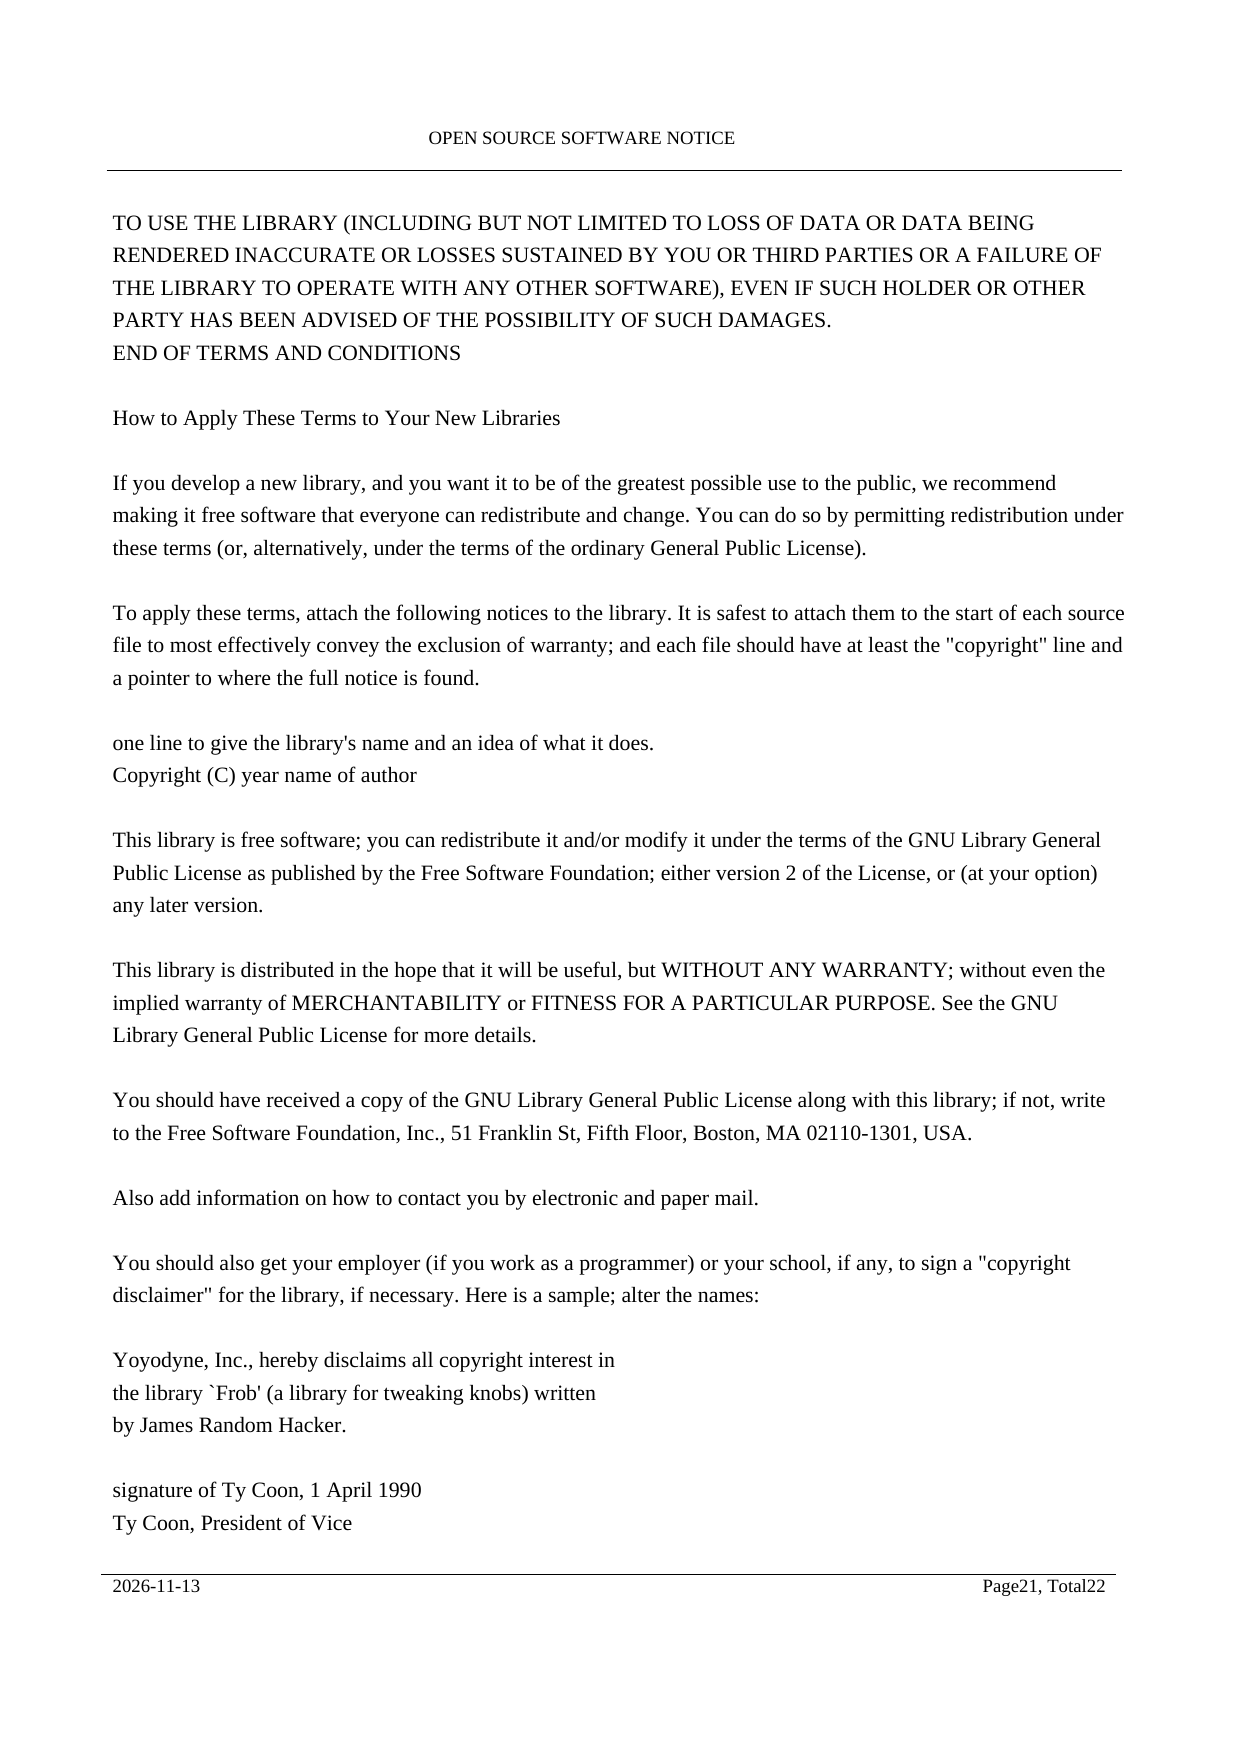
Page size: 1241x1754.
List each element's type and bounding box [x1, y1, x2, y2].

text [112, 206, 1128, 1539]
